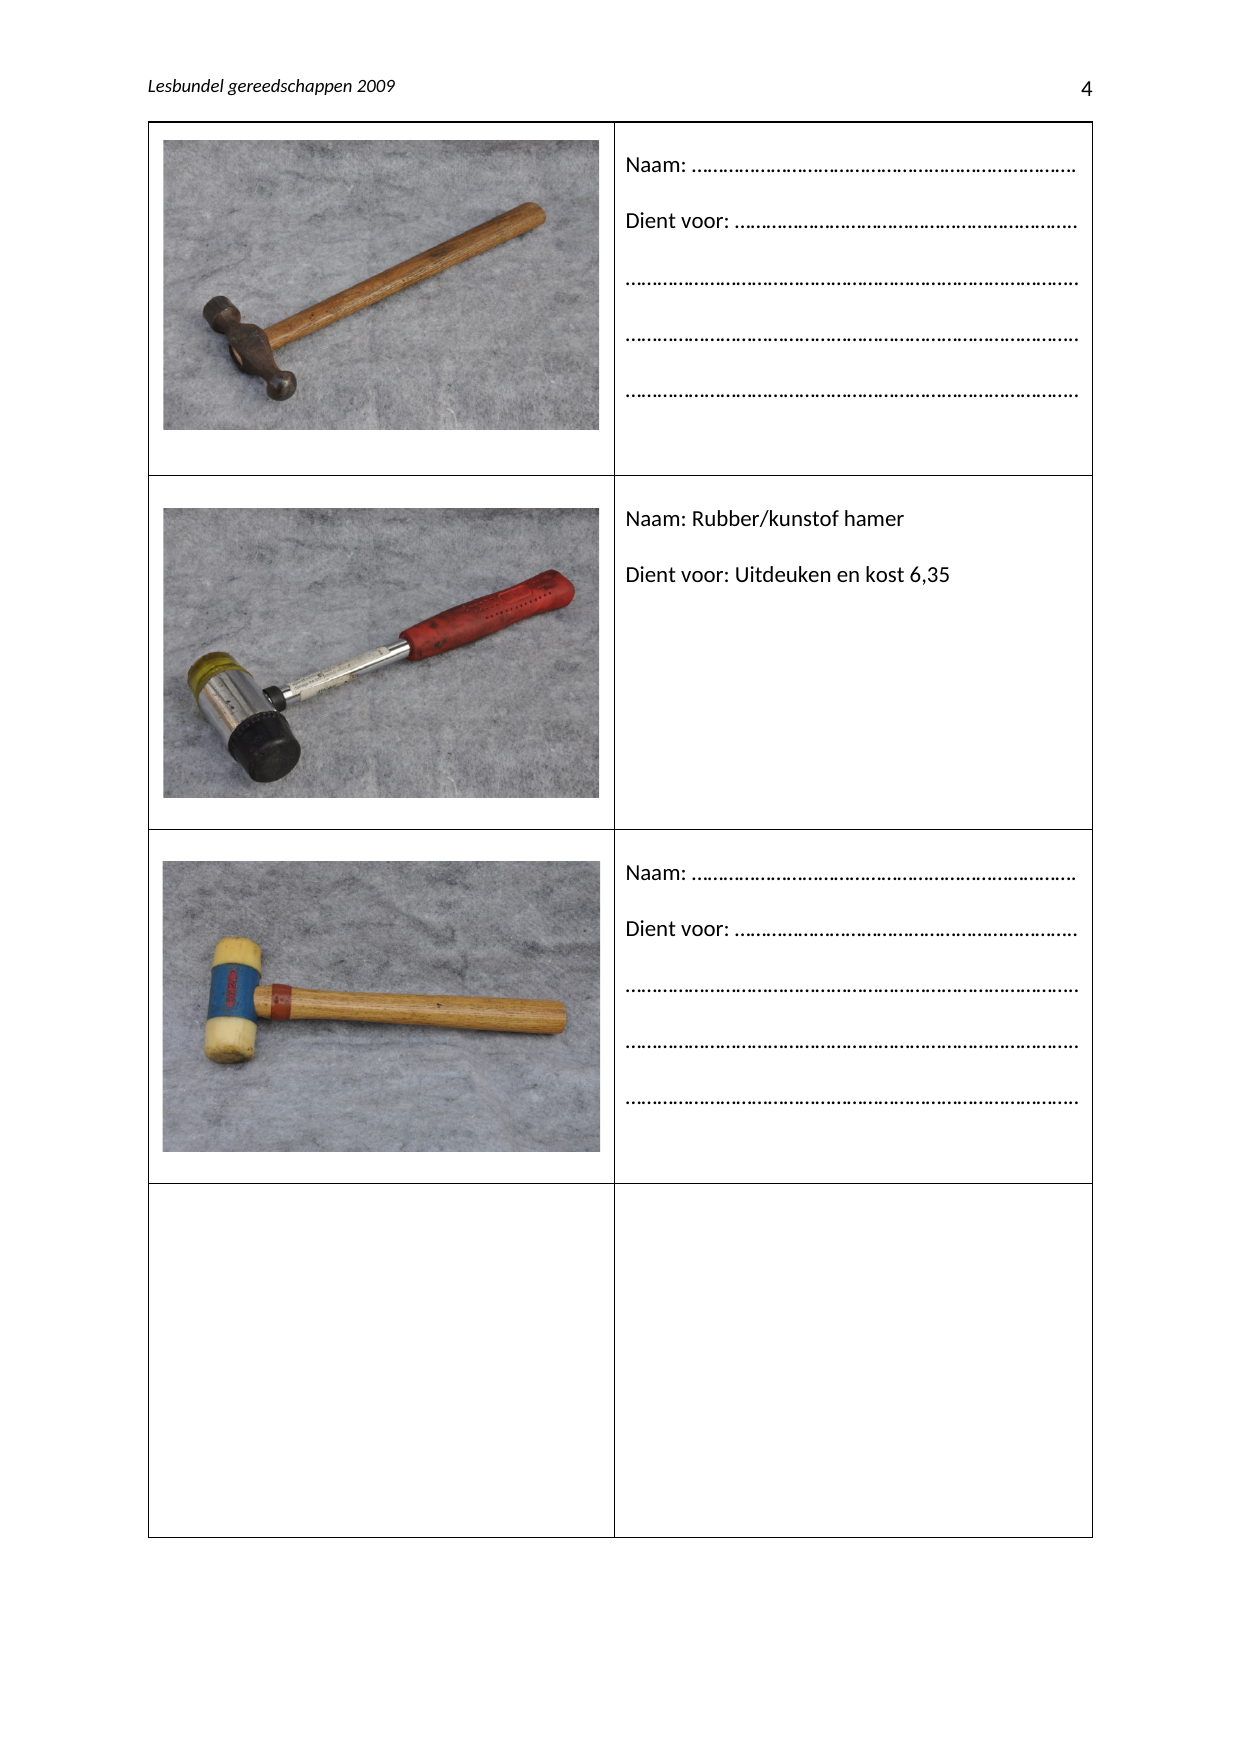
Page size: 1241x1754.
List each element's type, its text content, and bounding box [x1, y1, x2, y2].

picture [163, 508, 600, 798]
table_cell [615, 123, 1092, 475]
table_cell Naam: Rubber/kunstof hamer Dient voor: Uitdeuken en kost 6,35 [615, 476, 1092, 829]
table_cell [149, 123, 614, 475]
table_cell [149, 476, 614, 829]
table_cell [149, 1184, 614, 1537]
table_cell [149, 830, 614, 1183]
picture [162, 861, 600, 1152]
picture [163, 140, 600, 430]
table_cell [615, 1184, 1092, 1537]
